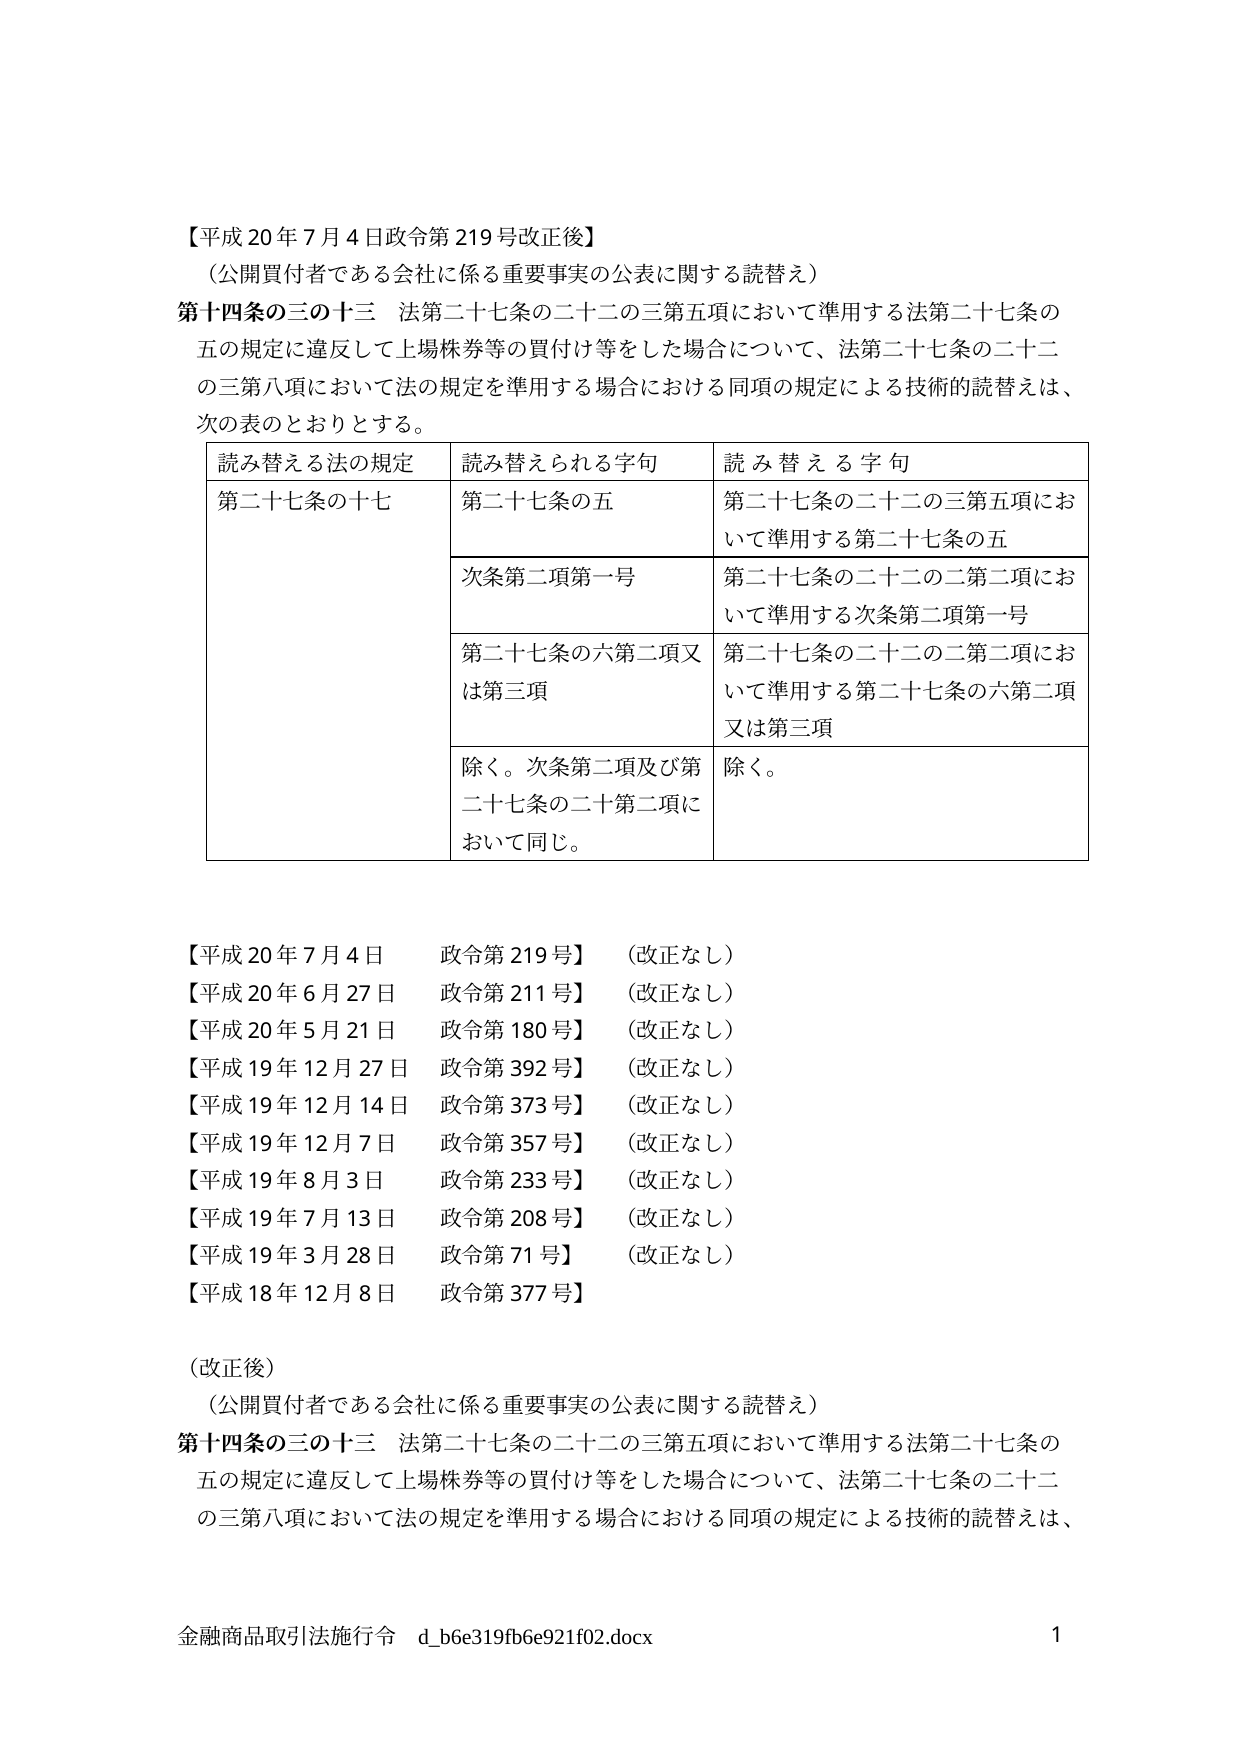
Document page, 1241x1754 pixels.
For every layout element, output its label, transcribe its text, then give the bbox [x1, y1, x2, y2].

text （公開買付者である会社に係る重要事実の公表に関する読替え） [196, 254, 1063, 292]
table_cell 第二十七条の五 [451, 481, 713, 556]
text 第十四条の三の十三 法第二十七条の二十二の三第五項において準用する法第二十七条の五の規定に違反して上場株券等の買付け等をした場合について、法第二十七条の二十二の三第八項において法の規定を準用する場合における同項の規定による技術的読替えは、次の表のとおりとする。 [177, 292, 1063, 442]
text 【平成20年7月4日政令第219号改正後】 [177, 217, 1063, 254]
table_cell 除く。次条第二項及び第二十七条の二十第二項において同じ。 [451, 747, 713, 859]
text 【平成20年7月4日 政令第219号】 （改正なし） [177, 936, 1063, 973]
text 【平成19年12月14日 政令第373号】 （改正なし） [177, 1086, 1063, 1123]
table_header 読み替えられる字句 [451, 443, 713, 480]
table_cell 第二十七条の二十二の二第二項において準用する第二十七条の六第二項又は第三項 [714, 634, 1088, 746]
text 【平成19年7月13日 政令第208号】 （改正なし） [177, 1198, 1063, 1236]
text 【平成18年12月8日 政令第377号】 [177, 1273, 1063, 1311]
table_cell 第二十七条の十七 [207, 481, 450, 859]
table_cell 第二十七条の二十二の三第五項において準用する第二十七条の五 [714, 481, 1088, 556]
text （公開買付者である会社に係る重要事実の公表に関する読替え） [196, 1386, 1063, 1423]
text 【平成19年12月7日 政令第357号】 （改正なし） [177, 1123, 1063, 1161]
text 【平成20年6月27日 政令第211号】 （改正なし） [177, 973, 1063, 1011]
text 【平成20年5月21日 政令第180号】 （改正なし） [177, 1011, 1063, 1048]
table_header 読み替える法の規定 [207, 443, 450, 480]
table_cell 除く。 [714, 747, 1088, 859]
table_cell 次条第二項第一号 [451, 558, 713, 632]
table_header 読 み 替 え る 字 句 [714, 443, 1088, 480]
table_cell 第二十七条の二十二の二第二項において準用する次条第二項第一号 [714, 558, 1088, 632]
text （改正後） [177, 1348, 1063, 1386]
text 【平成19年8月3日 政令第233号】 （改正なし） [177, 1161, 1063, 1198]
text 【平成19年3月28日 政令第71号】 （改正なし） [177, 1236, 1063, 1273]
table_cell 第二十七条の六第二項又は第三項 [451, 634, 713, 746]
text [177, 1423, 1063, 1536]
text 【平成19年12月27日 政令第392号】 （改正なし） [177, 1048, 1063, 1086]
